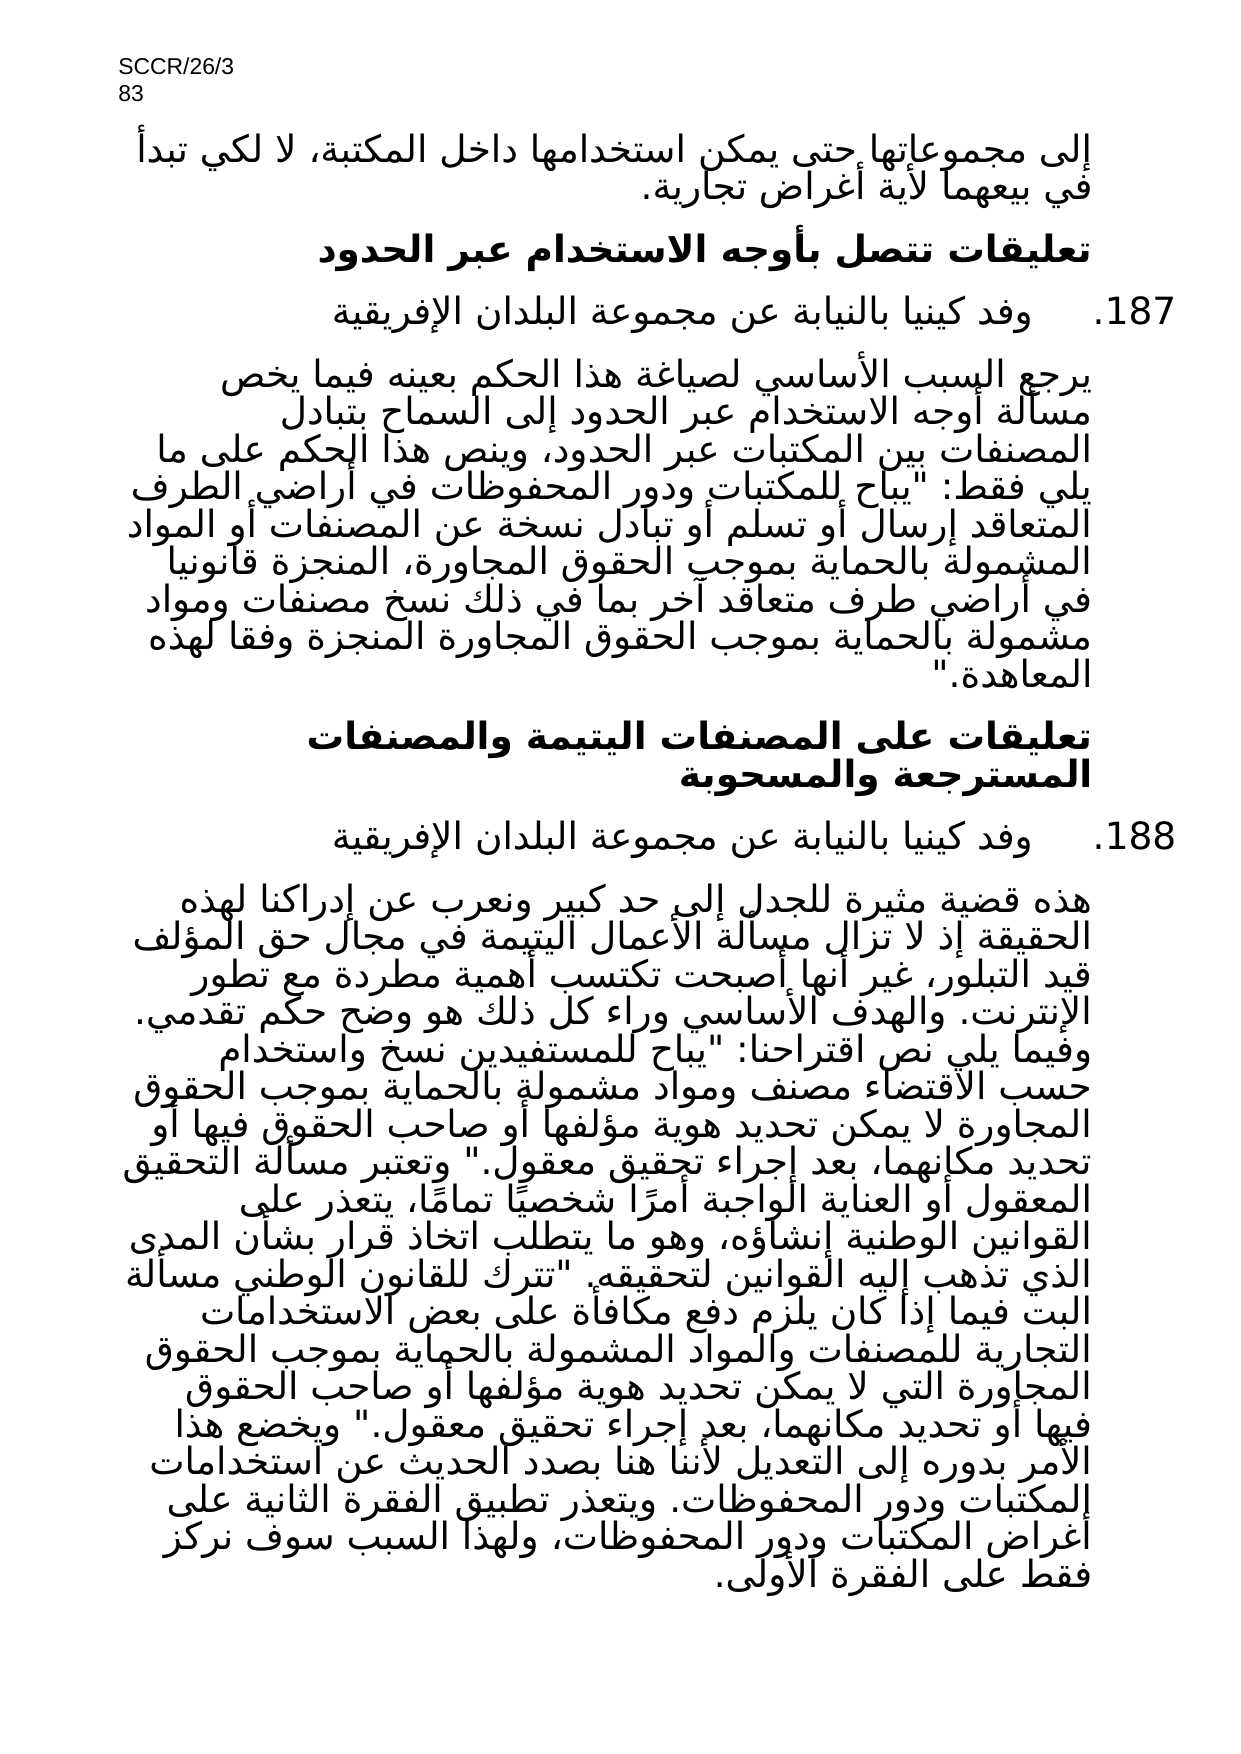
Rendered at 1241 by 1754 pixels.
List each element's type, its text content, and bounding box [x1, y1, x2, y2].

text وفد كينيا بالنيابة عن مجموعة البلدان الإفريقية [118, 295, 1092, 332]
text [118, 132, 1092, 207]
text يرجع السبب الأساسي لصياغة هذا الحكم بعينه فيما يخص مسألة أوجه الاستخدام عبر الحدود إلى السماح بتبادل المصنفات بين المكتبات عبر الحدود، وينص هذا الحكم على ما يلي فقط: "يباح للمكتبات ودور المحفوظات في أراضي الطرف المتعاقد إرسال أو تسلم أو تبادل نسخة عن المصنفات أو المواد المشمولة بالحماية بموجب الحقوق المجاورة، المنجزة قانونيا في أراضي طرف متعاقد آخر بما في ذلك نسخ مصنفات ومواد مشمولة بالحماية بموجب الحقوق المجاورة المنجزة وفقا لهذه المعاهدة." [118, 357, 1092, 695]
text تعليقات على المصنفات اليتيمة والمصنفات المسترجعة والمسحوبة [118, 720, 1092, 795]
text هذه قضية مثيرة للجدل إلى حد كبير ونعرب عن إدراكنا لهذه الحقيقة إذ لا تزال مسألة الأعمال اليتيمة في مجال حق المؤلف قيد التبلور، غير أنها أصبحت تكتسب أهمية مطردة مع تطور الإنترنت. والهدف الأساسي وراء كل ذلك هو وضح حكم تقدمي. وفيما يلي نص اقتراحنا: "يباح للمستفيدين نسخ واستخدام حسب الاقتضاء مصنف ومواد مشمولة بالحماية بموجب الحقوق المجاورة لا يمكن تحديد هوية مؤلفها أو صاحب الحقوق فيها أو تحديد مكانهما، بعد إجراء تحقيق معقول." وتعتبر مسألة التحقيق المعقول أو العناية الواجبة أمرًا شخصيًا تمامًا، يتعذر على القوانين الوطنية إنشاؤه، وهو ما يتطلب اتخاذ قرار بشأن المدى الذي تذهب إليه القوانين لتحقيقه. "تترك للقانون الوطني مسألة البت فيما إذا كان يلزم دفع مكافأة على بعض الاستخدامات التجارية للمصنفات والمواد المشمولة بالحماية بموجب الحقوق المجاورة التي لا يمكن تحديد هوية مؤلفها أو صاحب الحقوق فيها أو تحديد مكانهما، بعد إجراء تحقيق معقول." ويخضع هذا الأمر بدوره إلى التعديل لأننا هنا بصدد الحديث عن استخدامات المكتبات ودور المحفوظات. ويتعذر تطبيق الفقرة الثانية على أغراض المكتبات ودور المحفوظات، ولهذا السبب سوف نركز فقط على الفقرة الأولى. [118, 882, 1092, 1595]
text تعليقات تتصل بأوجه الاستخدام عبر الحدود [118, 232, 1092, 270]
text وفد كينيا بالنيابة عن مجموعة البلدان الإفريقية [118, 820, 1092, 857]
